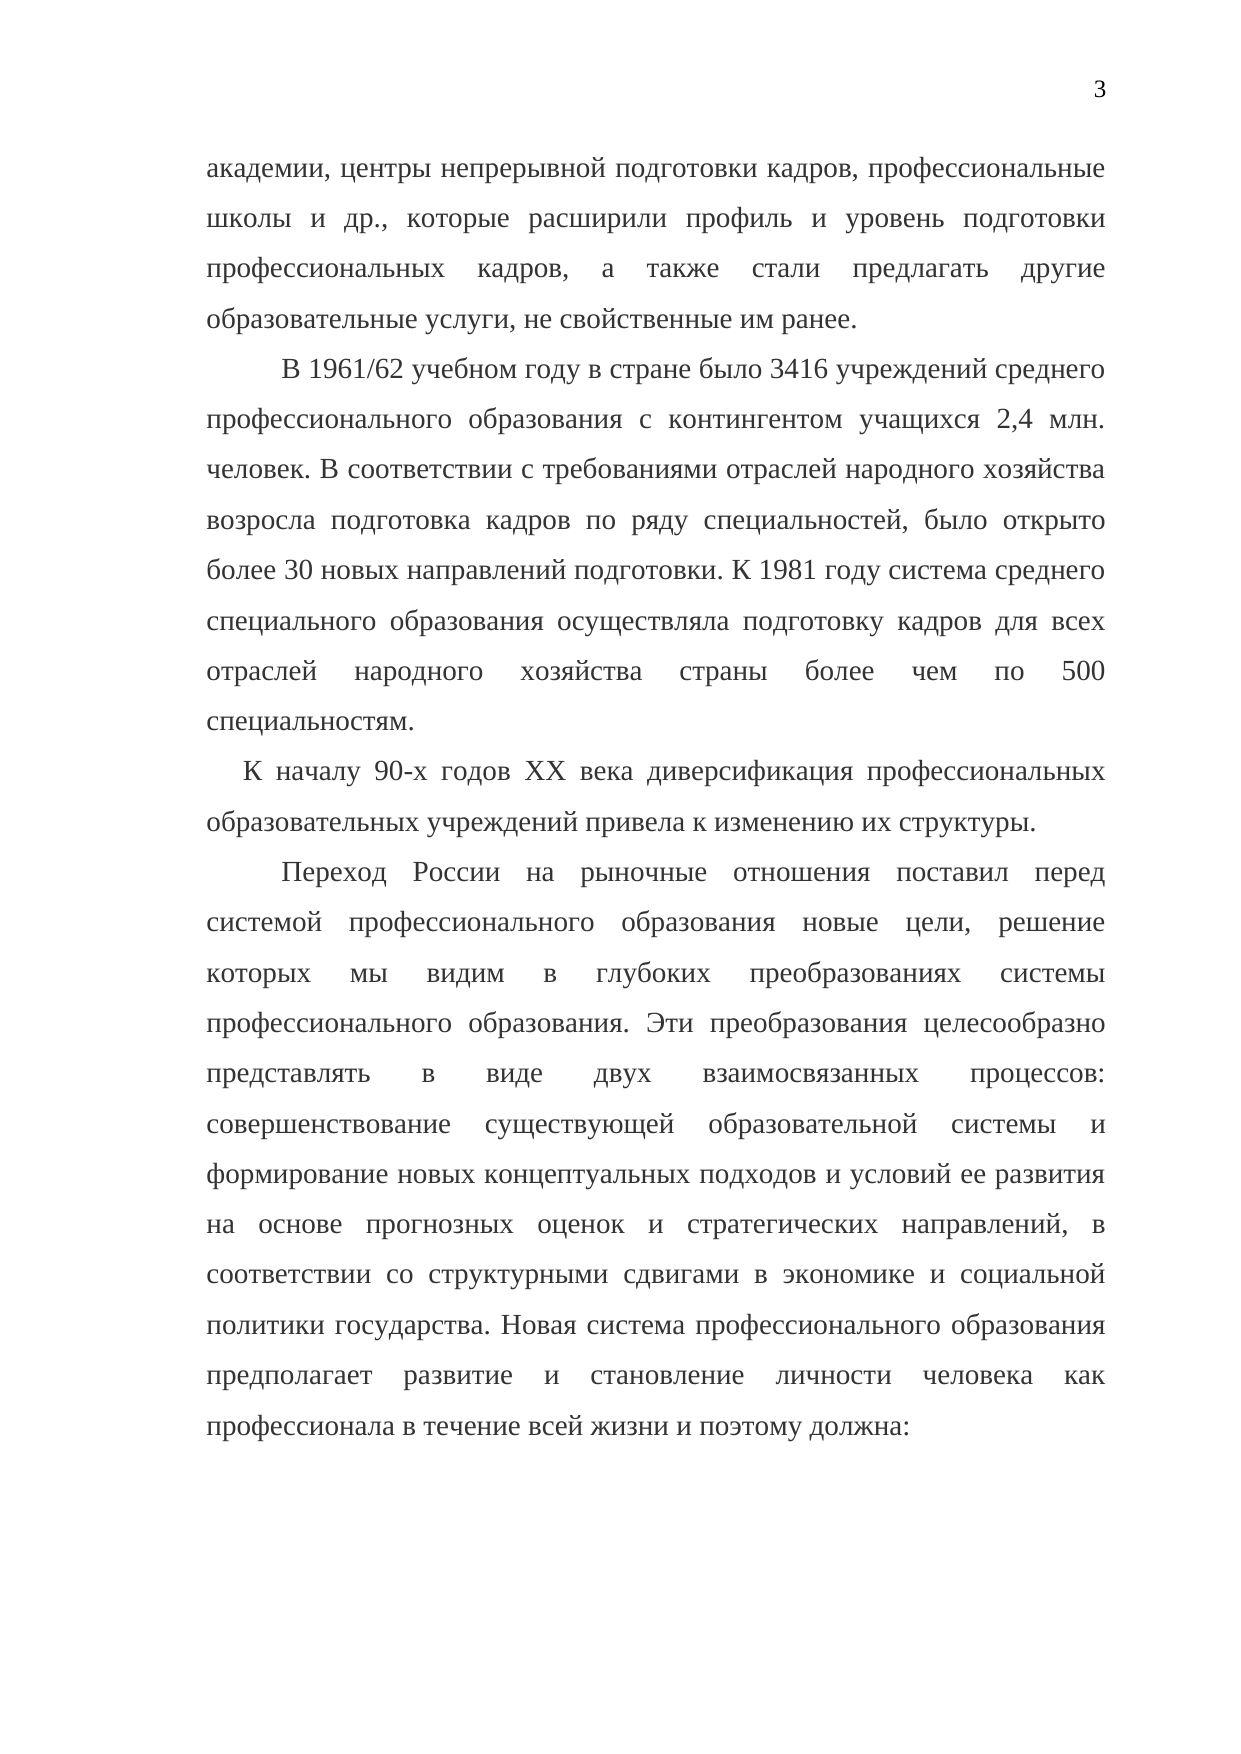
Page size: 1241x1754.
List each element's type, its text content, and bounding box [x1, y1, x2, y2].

text В 1961/62 учебном году в стране было 3416 учреждений среднего профессионального образования с контингентом учащихся 2,4 млн. человек. В соответствии с требованиями отраслей народного хозяйства возросла подготовка кадров по ряду специальностей, было открыто более 30 новых направлений подготовки. К 1981 году система среднего специального образования осуществляла подготовку кадров для всех отраслей народного хозяйства страны более чем по 500 специальностям. К началу 90-х годов ХХ века диверсификация профессиональных образовательных учреждений привела к изменению их структуры. [206, 351, 1106, 837]
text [206, 150, 1106, 334]
text Переход России на рыночные отношения поставил перед системой профессионального образования новые цели, решение которых мы видим в глубоких преобразованиях системы профессионального образования. Эти преобразования целесообразно представлять в виде двух взаимосвязанных процессов: совершенствование существующей образовательной системы и формирование новых концептуальных подходов и условий ее развития на основе прогнозных оценок и стратегических направлений, в соответствии со структурными сдвигами в экономике и социальной политики государства. Новая система профессионального образования предполагает развитие и становление личности человека как профессионала в течение всей жизни и поэтому должна: [206, 854, 1106, 1441]
